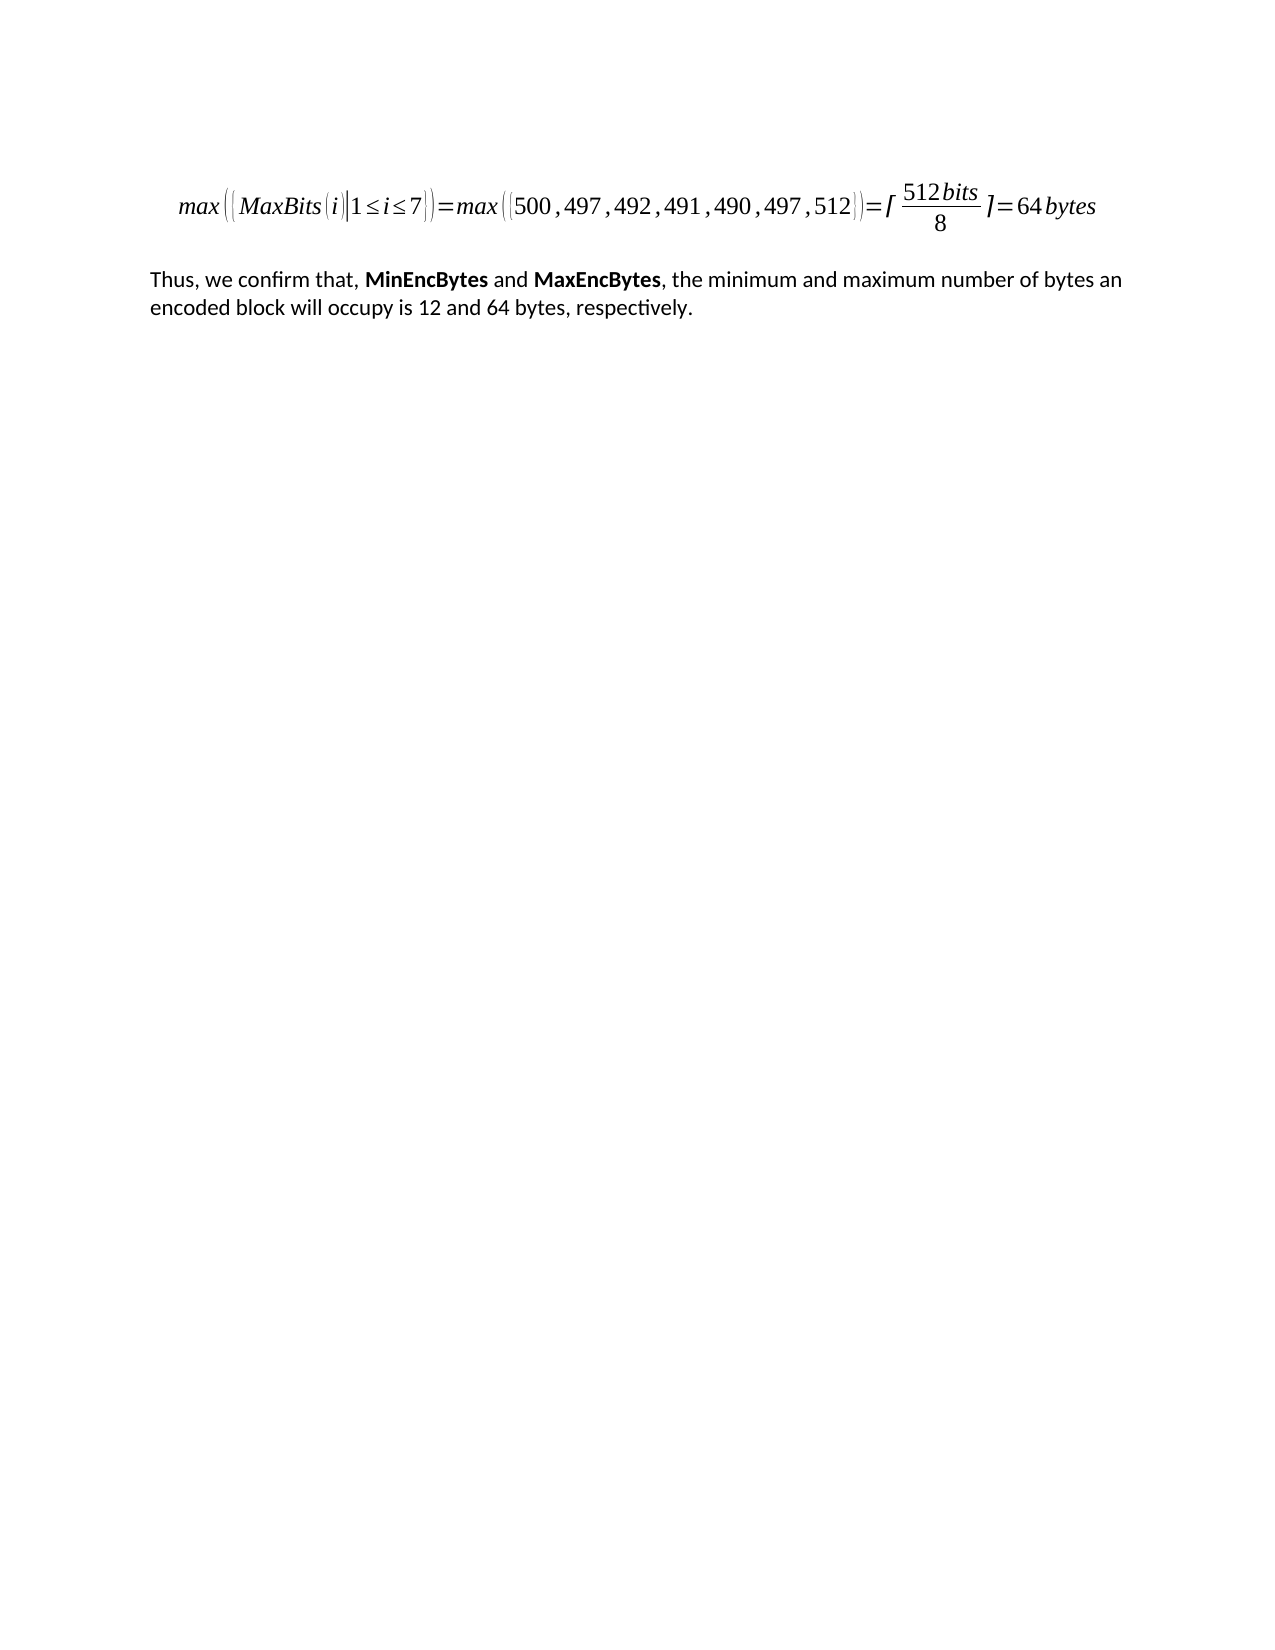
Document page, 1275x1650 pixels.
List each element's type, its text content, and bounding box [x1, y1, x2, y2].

text Thus, we confirm that, MinEncBytes and MaxEncBytes, the minimum and maximum number of bytes an encoded block will occupy is 12 and 64 bytes, respectively. [150, 265, 1125, 321]
